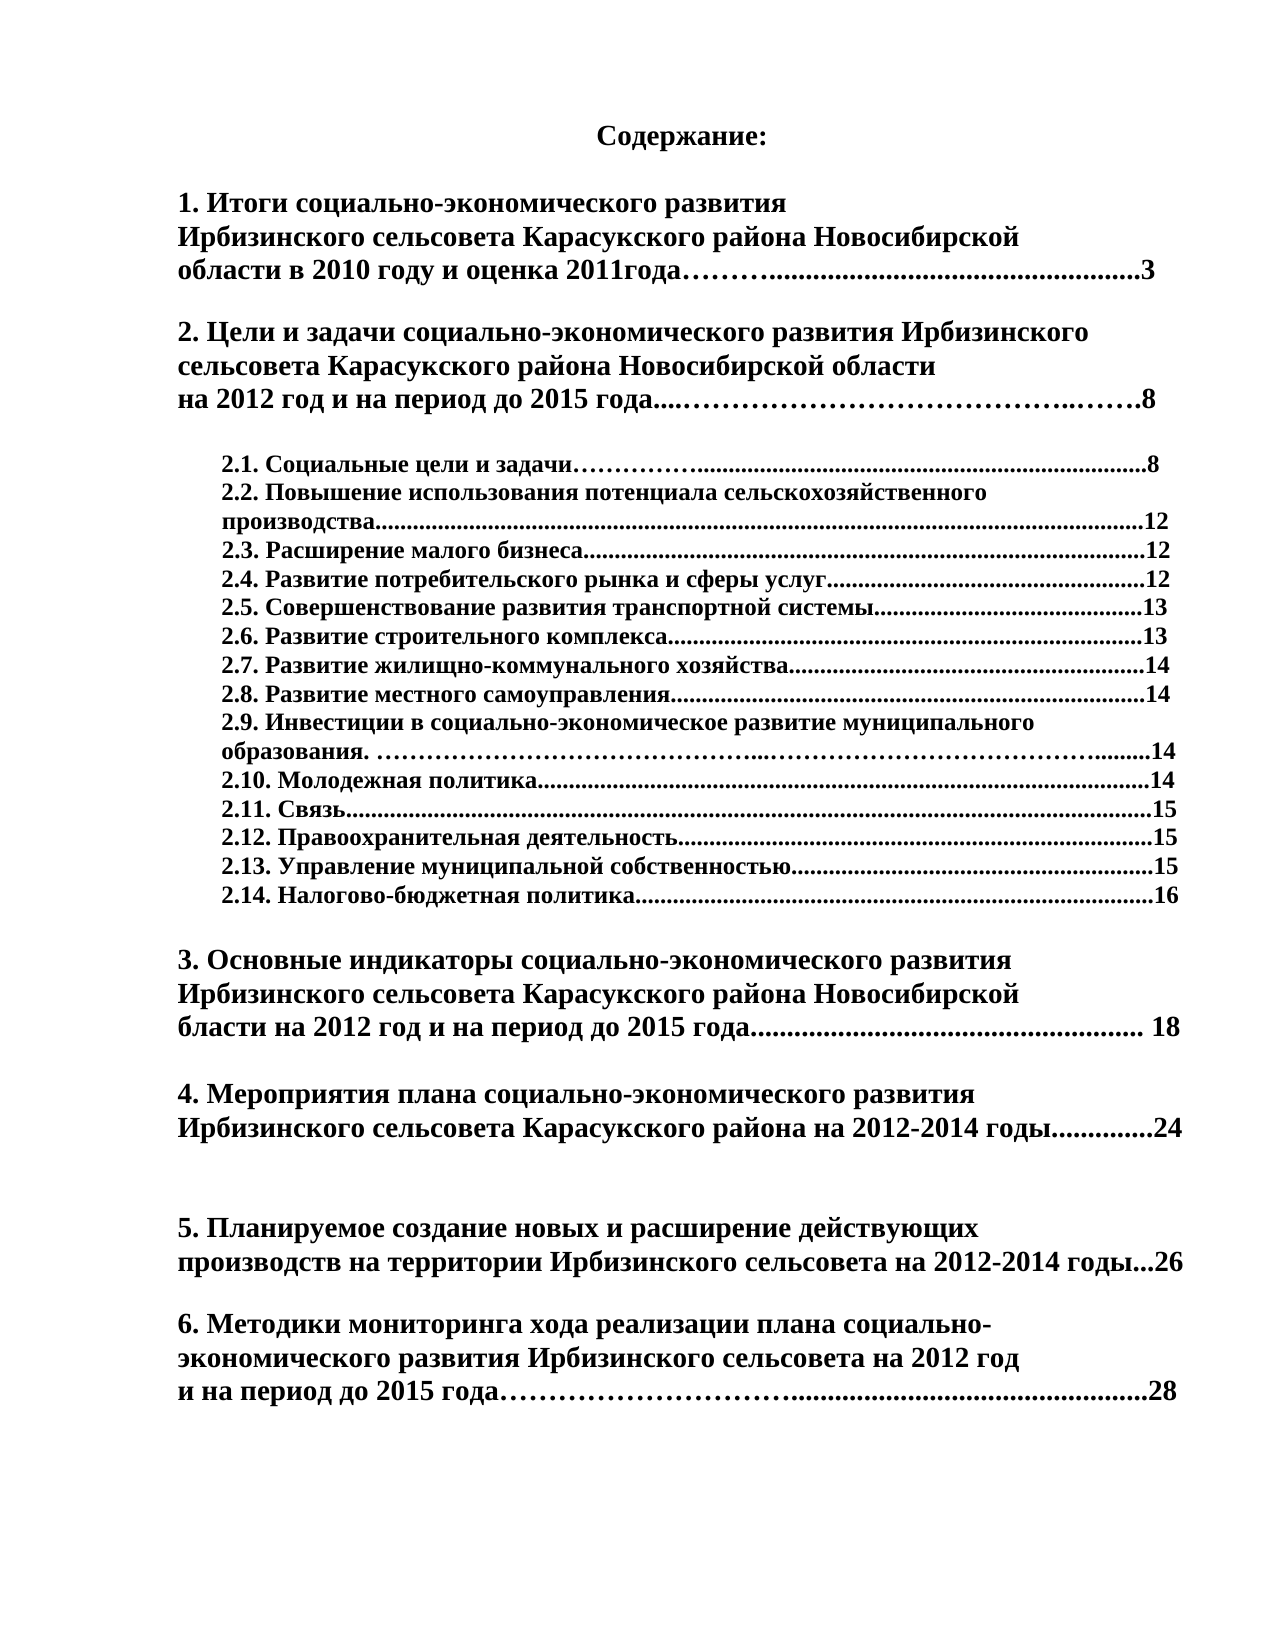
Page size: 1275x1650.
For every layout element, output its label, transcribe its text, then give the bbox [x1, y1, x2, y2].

text 2.1. Социальные цели и задачи……………........................................................................8 [177, 449, 1186, 477]
text 2.10. Молодежная политика..................................................................................................14 [177, 765, 1186, 794]
text 2.14. Налогово-бюджетная политика...................................................................................16 [177, 880, 1186, 909]
text 4. Мероприятия плана социально-экономического развития [177, 1076, 1186, 1110]
text 2. Цели и задачи социально-экономического развития Ирбизинского сельсовета Карасукского района Новосибирской области [177, 314, 1186, 382]
text Ирбизинского сельсовета Карасукского района Новосибирской [177, 219, 1186, 252]
text Ирбизинского сельсовета Карасукского района на 2012-2014 годы..............24 [177, 1110, 1186, 1143]
text 2.13. Управление муниципальной собственностью..........................................................15 [177, 851, 1186, 880]
text 5. Планируемое создание новых и расширение действующих [177, 1211, 1186, 1244]
text бласти на 2012 год и на период до 2015 года...................................................... 18 [177, 1009, 1186, 1043]
text 2.3. Расширение малого бизнеса..........................................................................................12 [177, 535, 1186, 564]
text производств на территории Ирбизинского сельсовета на 2012-2014 годы...26 [177, 1244, 1186, 1278]
text 2.7. Развитие жилищно-коммунального хозяйства.........................................................14 [177, 650, 1186, 679]
text образования. ………………………………………...………………………………….........14 [177, 736, 1186, 765]
text 3. Основные индикаторы социально-экономического развития Ирбизинского сельсовета Карасукского района Новосибирской [177, 942, 1186, 1009]
text 2.8. Развитие местного самоуправления............................................................................14 [177, 679, 1186, 707]
text 2.12. Правоохранительная деятельность............................................................................15 [177, 822, 1186, 851]
text 1. Итоги социально-экономического развития [177, 185, 1186, 219]
text 2.4. Развитие потребительского рынка и сферы услуг...................................................12 [177, 564, 1186, 592]
text 2.9. Инвестиции в социально-экономическое развитие муниципального [177, 707, 1186, 736]
text 2.2. Повышение использования потенциала сельскохозяйственного производства...........................................................................................................................12 [177, 477, 1186, 535]
text 2.11. Связь.................................................................................................................................15 [177, 794, 1186, 822]
text Содержание: [177, 118, 1186, 152]
text 6. Методики мониторинга хода реализации плана социально-экономического развития Ирбизинского сельсовета на 2012 год [177, 1306, 1186, 1373]
text области в 2010 году и оценка 2011года………...................................................3 [177, 252, 1186, 286]
text и на период до 2015 года………………………….................................................28 [177, 1373, 1186, 1407]
text 2.6. Развитие строительного комплекса............................................................................13 [177, 621, 1186, 650]
text на 2012 год и на период до 2015 года....…………………………………..…….8 [177, 382, 1186, 415]
text 2.5. Совершенствование развития транспортной системы...........................................13 [177, 592, 1186, 621]
